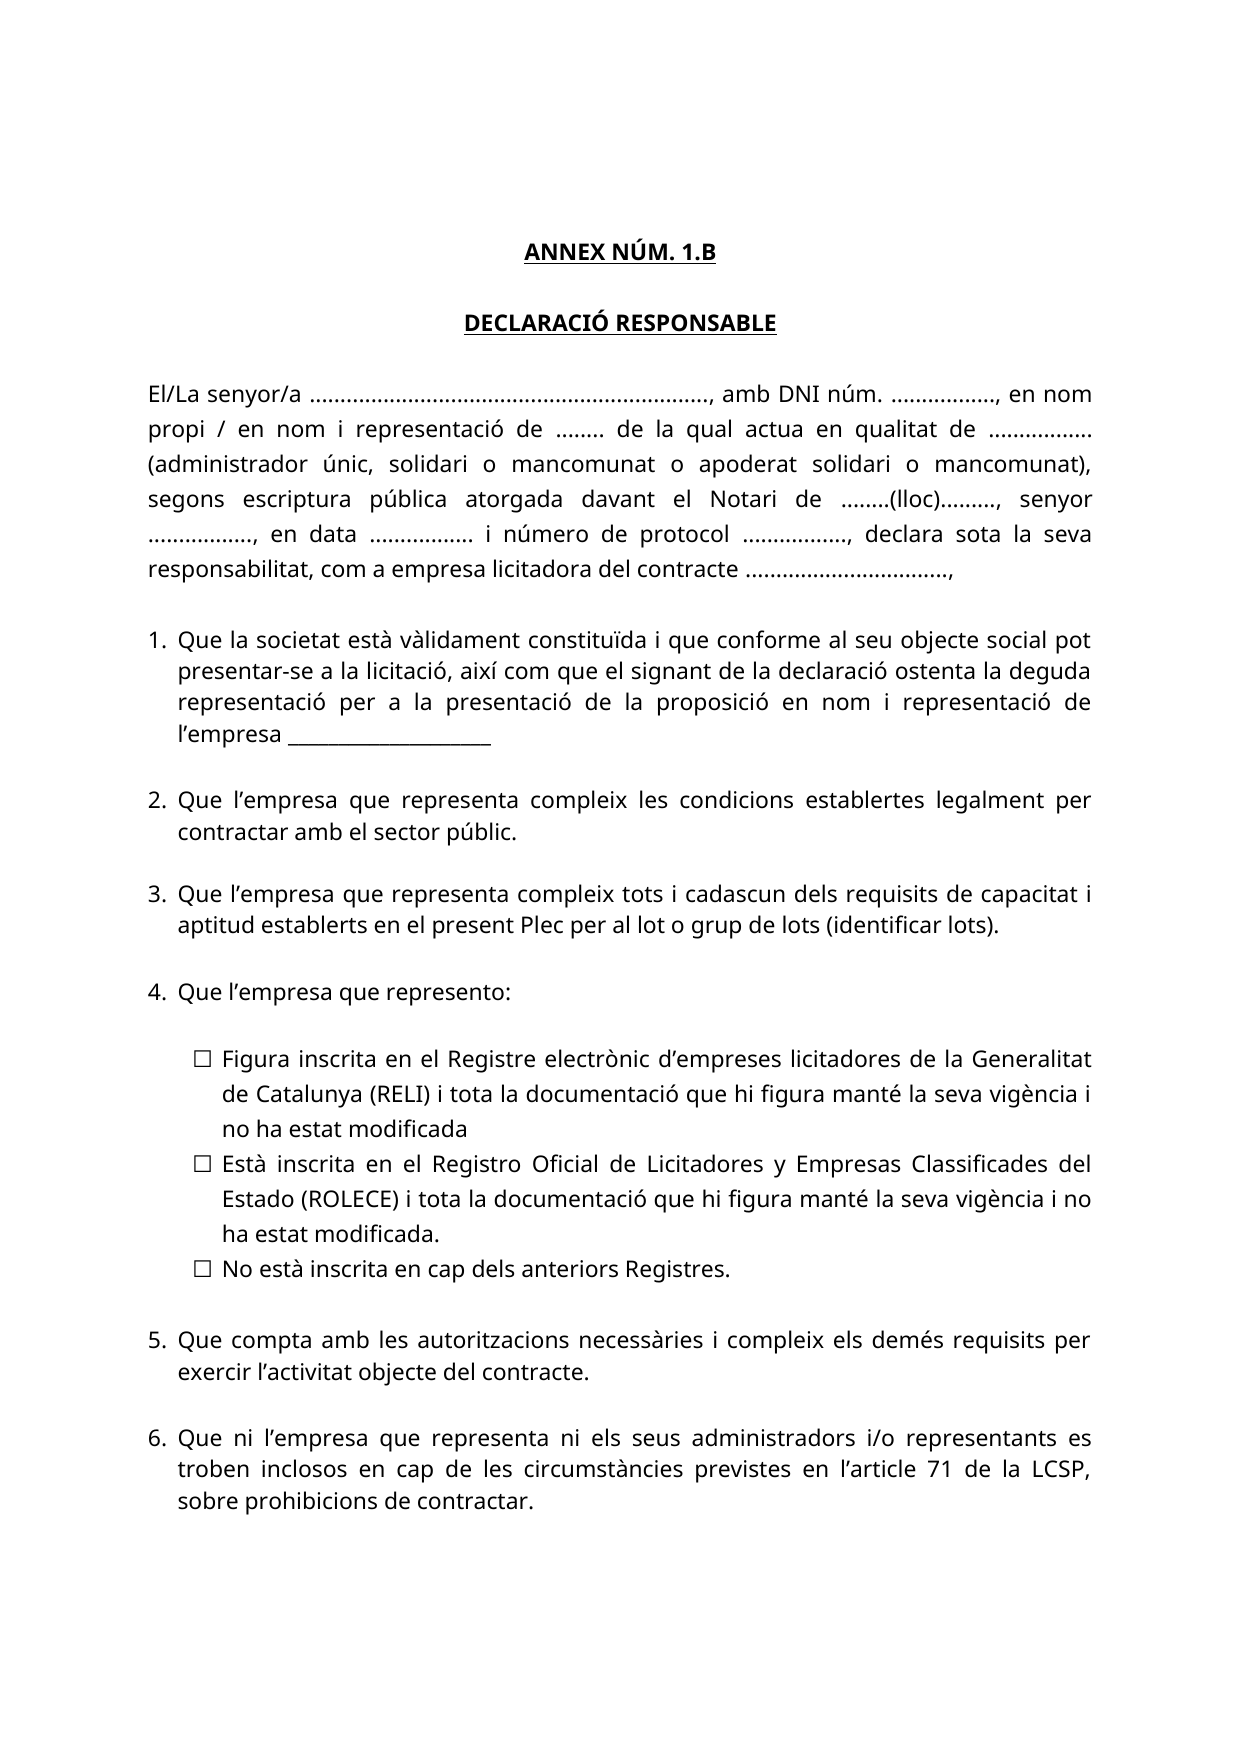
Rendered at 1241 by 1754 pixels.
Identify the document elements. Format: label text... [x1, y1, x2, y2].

text Figura inscrita en el Registre electrònic d’empreses licitadores de la Generalitat de Catalunya (RELI) i tota la documentació que hi figura manté la seva vigència i no ha estat modificada [192, 1042, 1092, 1144]
text Està inscrita en el Registro Oficial de Licitadores y Empresas Classificades del Estado (ROLECE) i tota la documentació que hi figura manté la seva vigència i no ha estat modificada. [192, 1148, 1092, 1249]
text DECLARACIÓ RESPONSABLE [148, 307, 1092, 338]
text El/La senyor/a ................................................................., amb DNI núm. ................., en nom propi / en nom i representació de ........ de la qual actua en qualitat de ................. (administrador únic, solidari o mancomunat o apoderat solidari o mancomunat), segons escriptura pública atorgada davant el Notari de ........(lloc)........., senyor ................., en data ................. i número de protocol ................., declara sota la seva responsabilitat, com a empresa licitadora del contracte ................................., [148, 378, 1092, 584]
list Que l’empresa que representa compleix les condicions establertes legalment per contractar amb el sector públic. [148, 784, 1092, 847]
list Que l’empresa que represento: [148, 976, 1092, 1007]
list Que compta amb les autoritzacions necessàries i compleix els demés requisits per exercir l’activitat objecte del contracte. [148, 1324, 1092, 1387]
list Que l’empresa que representa compleix tots i cadascun dels requisits de capacitat i aptitud establerts en el present Plec per al lot o grup de lots (identificar lots). [148, 878, 1092, 940]
list Que la societat està vàlidament constituïda i que conforme al seu objecte social pot presentar-se a la licitació, així com que el signant de la declaració ostenta la deguda representació per a la presentació de la proposició en nom i representació de l’empresa ____________________ [148, 624, 1092, 749]
list Que ni l’empresa que representa ni els seus administradors i/o representants es troben inclosos en cap de les circumstàncies previstes en l’article 71 de la LCSP, sobre prohibicions de contractar. [148, 1422, 1092, 1516]
text No està inscrita en cap dels anteriors Registres. [192, 1253, 1092, 1284]
text ANNEX NÚM. 1.B [148, 236, 1092, 267]
